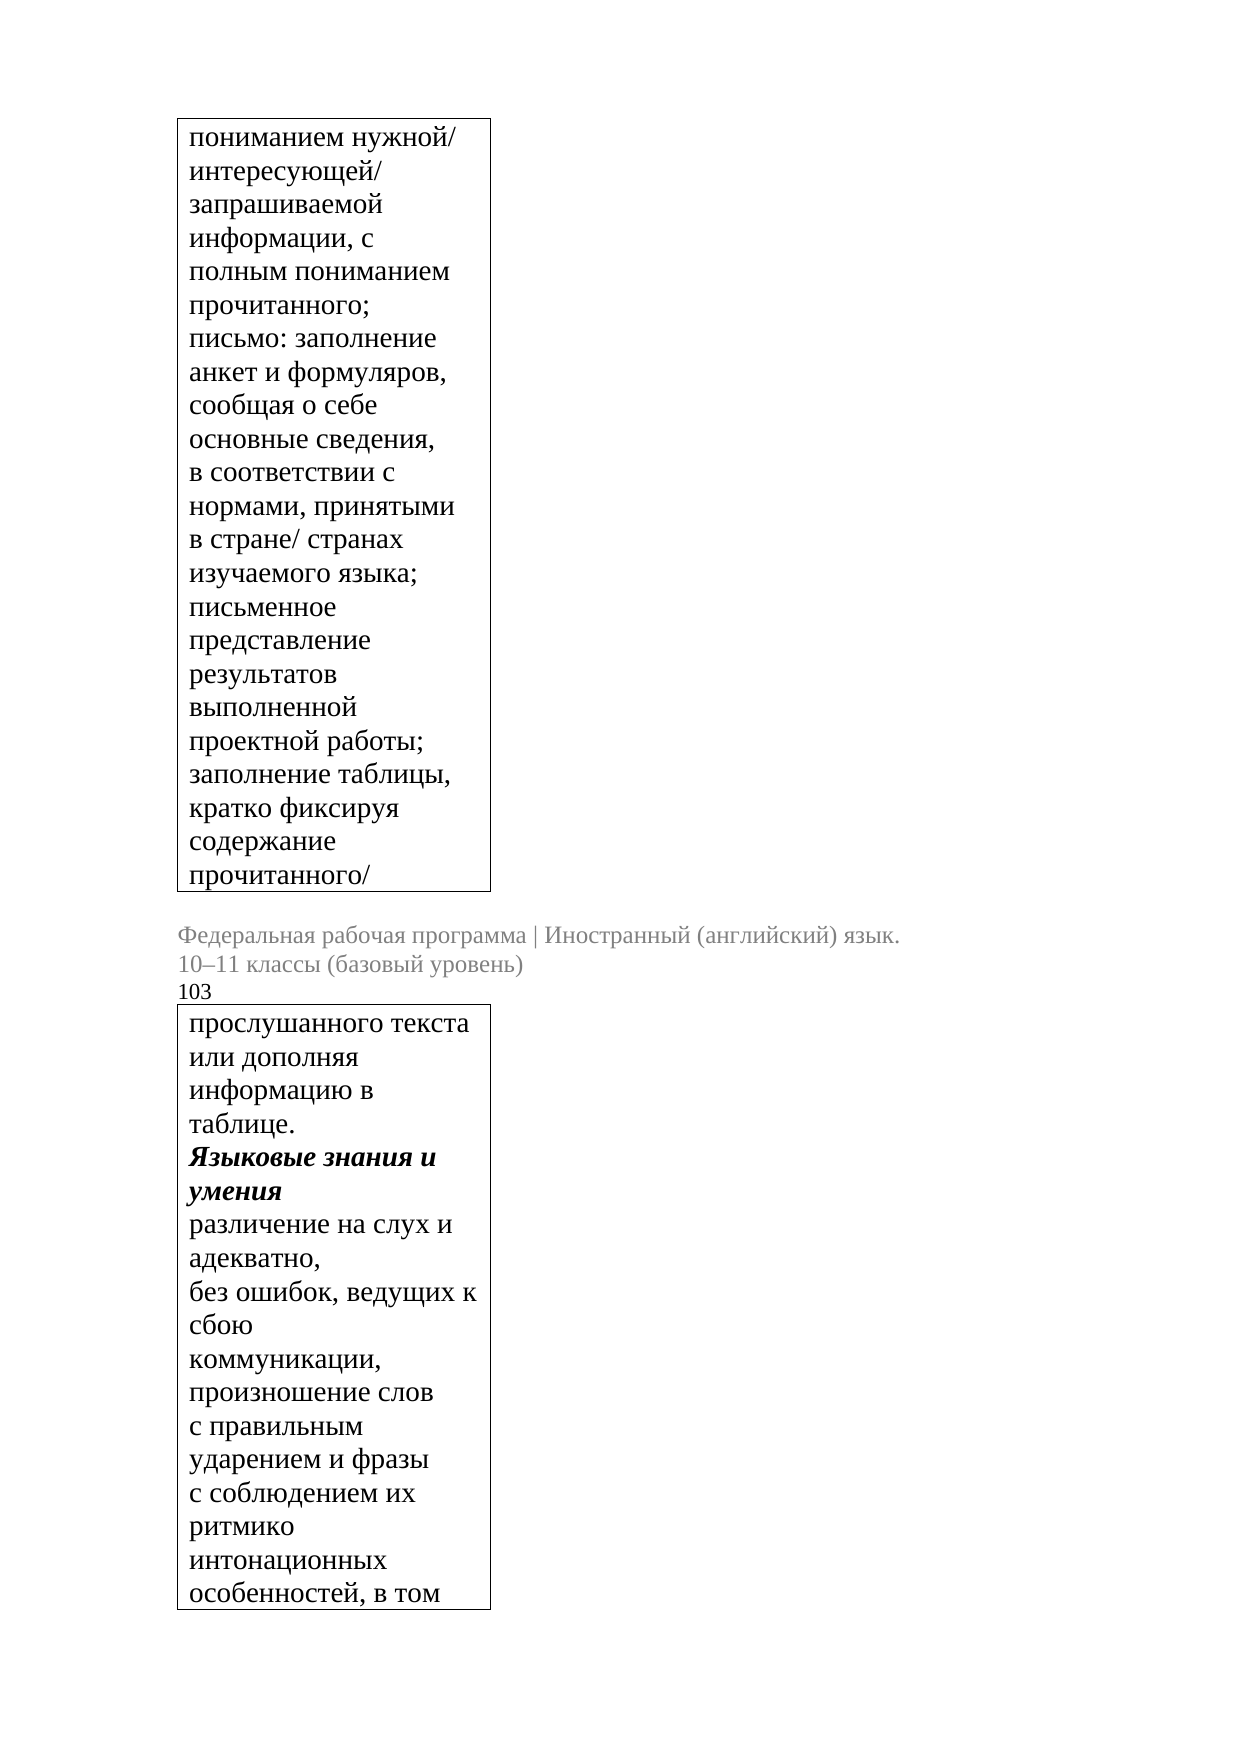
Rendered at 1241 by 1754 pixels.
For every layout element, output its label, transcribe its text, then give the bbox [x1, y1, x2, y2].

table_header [178, 1005, 490, 1609]
text Федеральная рабочая программа | Иностранный (английский) язык. 10–11 классы (базовый уровень) 103 [177, 892, 1152, 1004]
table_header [178, 119, 490, 891]
